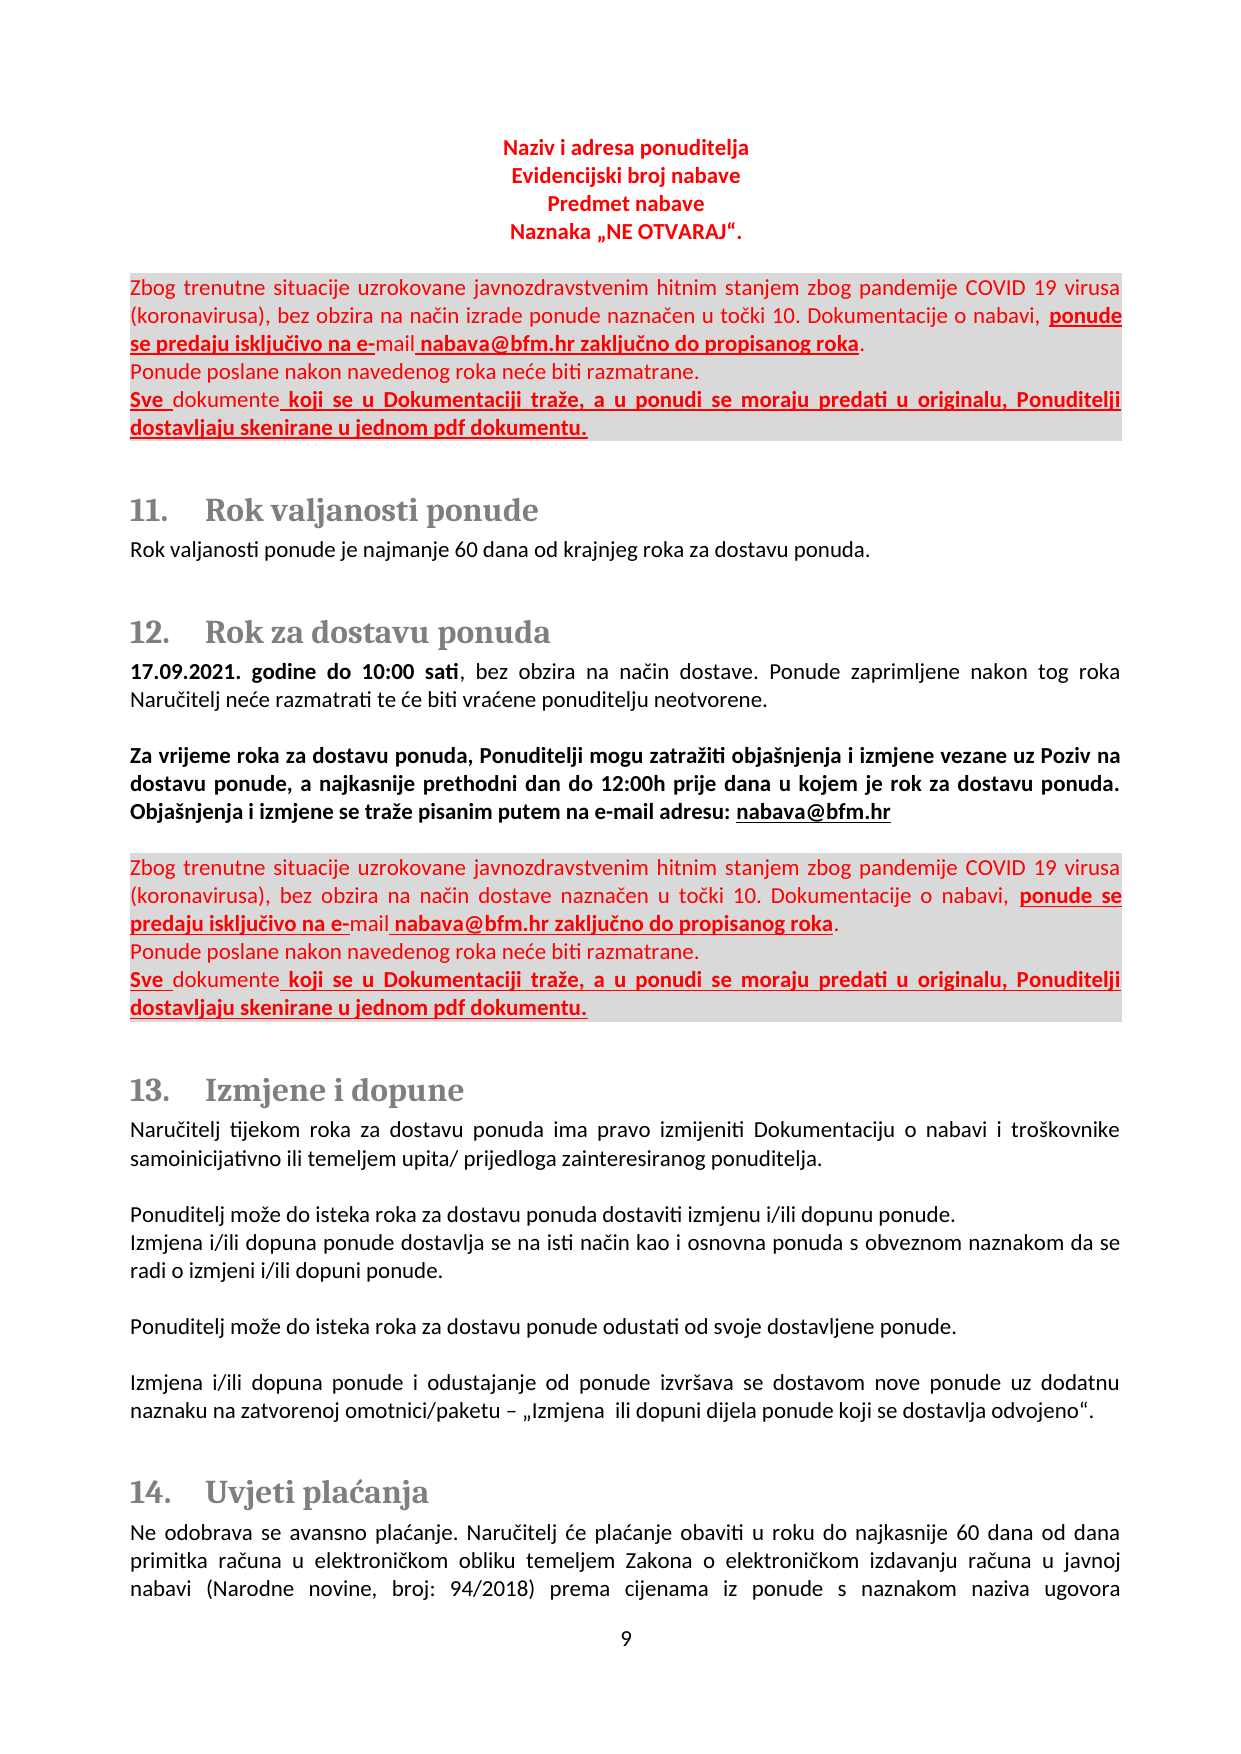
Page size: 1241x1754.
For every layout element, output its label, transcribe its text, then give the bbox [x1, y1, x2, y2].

text Zbog trenutne situacije uzrokovane javnozdravstvenim hitnim stanjem zbog pandemije COVID 19 virusa (koronavirusa), bez obzira na način dostave naznačen u točki 10. Dokumentacije o nabavi, ponude se predaju isključivo na e-mail nabava@bfm.hr zaključno do propisanog roka. [130, 853, 1122, 937]
text Rok valjanosti ponude [130, 491, 1122, 529]
text Zbog trenutne situacije uzrokovane javnozdravstvenim hitnim stanjem zbog pandemije COVID 19 virusa (koronavirusa), bez obzira na način izrade ponude naznačen u točki 10. Dokumentacije o nabavi, ponude se predaju isključivo na e-mail nabava@bfm.hr zaključno do propisanog roka. [130, 273, 1122, 357]
text Naznaka „NE OTVARAJ“. [130, 217, 1122, 245]
text Sve dokumente koji se u Dokumentaciji traže, a u ponudi se moraju predati u originalu, Ponuditelji dostavljaju skenirane u jednom pdf dokumentu. [130, 966, 1122, 1022]
text Rok za dostavu ponuda [130, 613, 1122, 652]
text Izmjene i dopune [130, 1072, 1122, 1110]
text Izmjena i/ili dopuna ponude i odustajanje od ponude izvršava se dostavom nove ponude uz dodatnu naznaku na zatvorenoj omotnici/paketu – „Izmjena ili dopuni dijela ponude koji se dostavlja odvojeno“. [130, 1368, 1122, 1424]
text Rok valjanosti ponude je najmanje 60 dana od krajnjeg roka za dostavu ponuda. [130, 535, 1122, 563]
text Uvjeti plaćanja [130, 1474, 1122, 1512]
text Sve dokumente koji se u Dokumentaciji traže, a u ponudi se moraju predati u originalu, Ponuditelji dostavljaju skenirane u jednom pdf dokumentu. [130, 385, 1122, 441]
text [130, 1518, 1122, 1602]
text Predmet nabave [130, 189, 1122, 217]
text Ponude poslane nakon navedenog roka neće biti razmatrane. [130, 937, 1122, 966]
text Naručitelj tijekom roka za dostavu ponuda ima pravo izmijeniti Dokumentaciju o nabavi i troškovnike samoinicijativno ili temeljem upita/ prijedloga zainteresiranog ponuditelja. [130, 1116, 1122, 1172]
text Evidencijski broj nabave [130, 161, 1122, 189]
text Za vrijeme roka za dostavu ponuda, Ponuditelji mogu zatražiti objašnjenja i izmjene vezane uz Poziv na dostavu ponude, a najkasnije prethodni dan do 12:00h prije dana u kojem je rok za dostavu ponuda. Objašnjenja i izmjene se traže pisanim putem na e-mail adresu: nabava@bfm.hr [130, 741, 1122, 825]
text Ponuditelj može do isteka roka za dostavu ponuda dostaviti izmjenu i/ili dopunu ponude. [130, 1200, 1122, 1228]
text Izmjena i/ili dopuna ponude dostavlja se na isti način kao i osnovna ponuda s obveznom naznakom da se radi o izmjeni i/ili dopuni ponude. [130, 1228, 1122, 1284]
text Ponude poslane nakon navedenog roka neće biti razmatrane. [130, 357, 1122, 385]
text Naziv i adresa ponuditelja [130, 133, 1122, 161]
text 17.09.2021. godine do 10:00 sati, bez obzira na način dostave. Ponude zaprimljene nakon tog roka Naručitelj neće razmatrati te će biti vraćene ponuditelju neotvorene. [130, 657, 1122, 713]
text Ponuditelj može do isteka roka za dostavu ponude odustati od svoje dostavljene ponude. [130, 1312, 1122, 1340]
